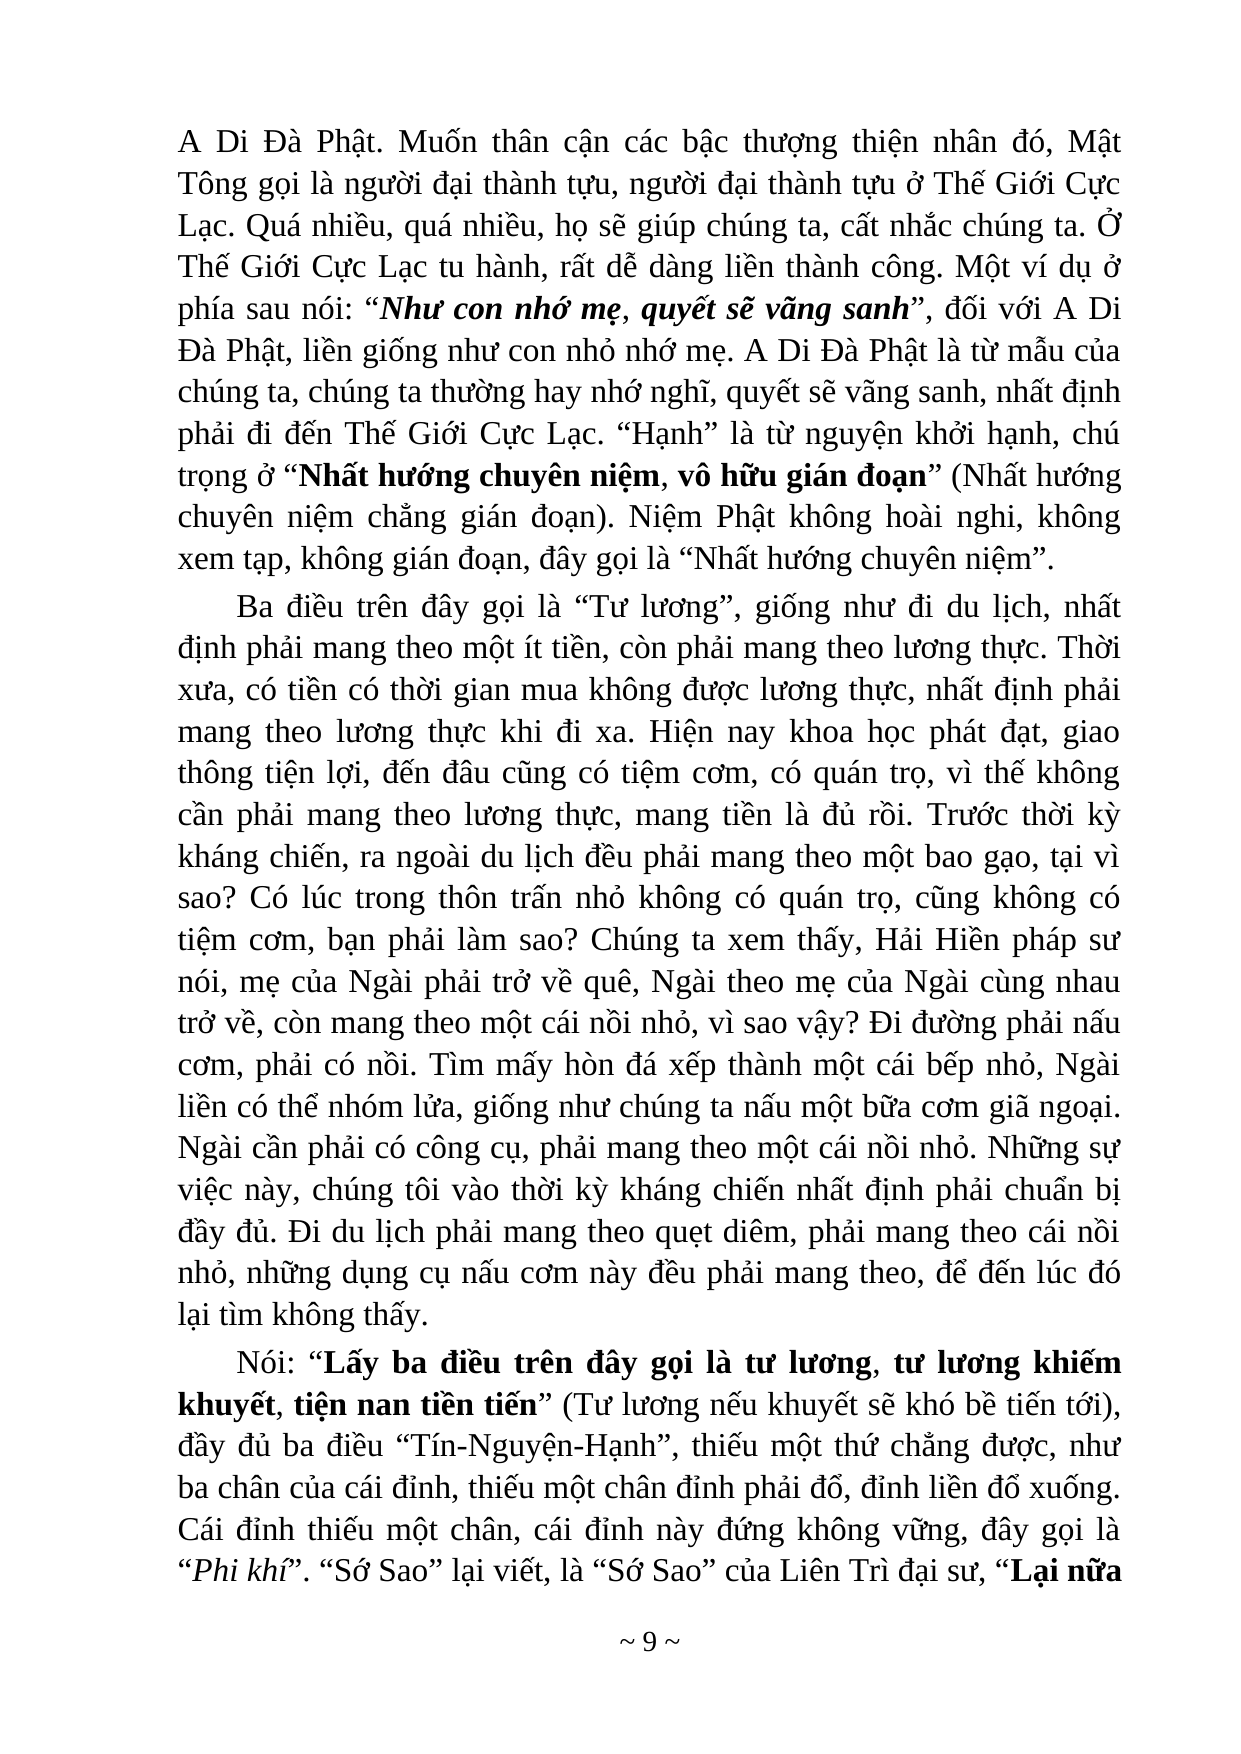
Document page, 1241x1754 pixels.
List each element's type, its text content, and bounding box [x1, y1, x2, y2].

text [177, 1339, 1122, 1589]
text Ba điều trên đây gọi là “Tư lương”, giống như đi du lịch, nhất định phải mang theo một ít tiền, còn phải mang theo lương thực. Thời xưa, có tiền có thời gian mua không được lương thực, nhất định phải mang theo lương thực khi đi xa. Hiện nay khoa học phát đạt, giao thông tiện lợi, đến đâu cũng có tiệm cơm, có quán trọ, vì thế không cần phải mang theo lương thực, mang tiền là đủ rồi. Trước thời kỳ kháng chiến, ra ngoài du lịch đều phải mang theo một bao gạo, tại vì sao? Có lúc trong thôn trấn nhỏ không có quán trọ, cũng không có tiệm cơm, bạn phải làm sao? Chúng ta xem thấy, Hải Hiền pháp sư nói, mẹ của Ngài phải trở về quê, Ngài theo mẹ của Ngài cùng nhau trở về, còn mang theo một cái nồi nhỏ, vì sao vậy? Đi đường phải nấu cơm, phải có nồi. Tìm mấy hòn đá xếp thành một cái bếp nhỏ, Ngài liền có thể nhóm lửa, giống như chúng ta nấu một bữa cơm giã ngoại. Ngài cần phải có công cụ, phải mang theo một cái nồi nhỏ. Những sự việc này, chúng tôi vào thời kỳ kháng chiến nhất định phải chuẩn bị đầy đủ. Đi du lịch phải mang theo quẹt diêm, phải mang theo cái nồi nhỏ, những dụng cụ nấu cơm này đều phải mang theo, để đến lúc đó lại tìm không thấy. [177, 583, 1122, 1333]
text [177, 118, 1122, 576]
